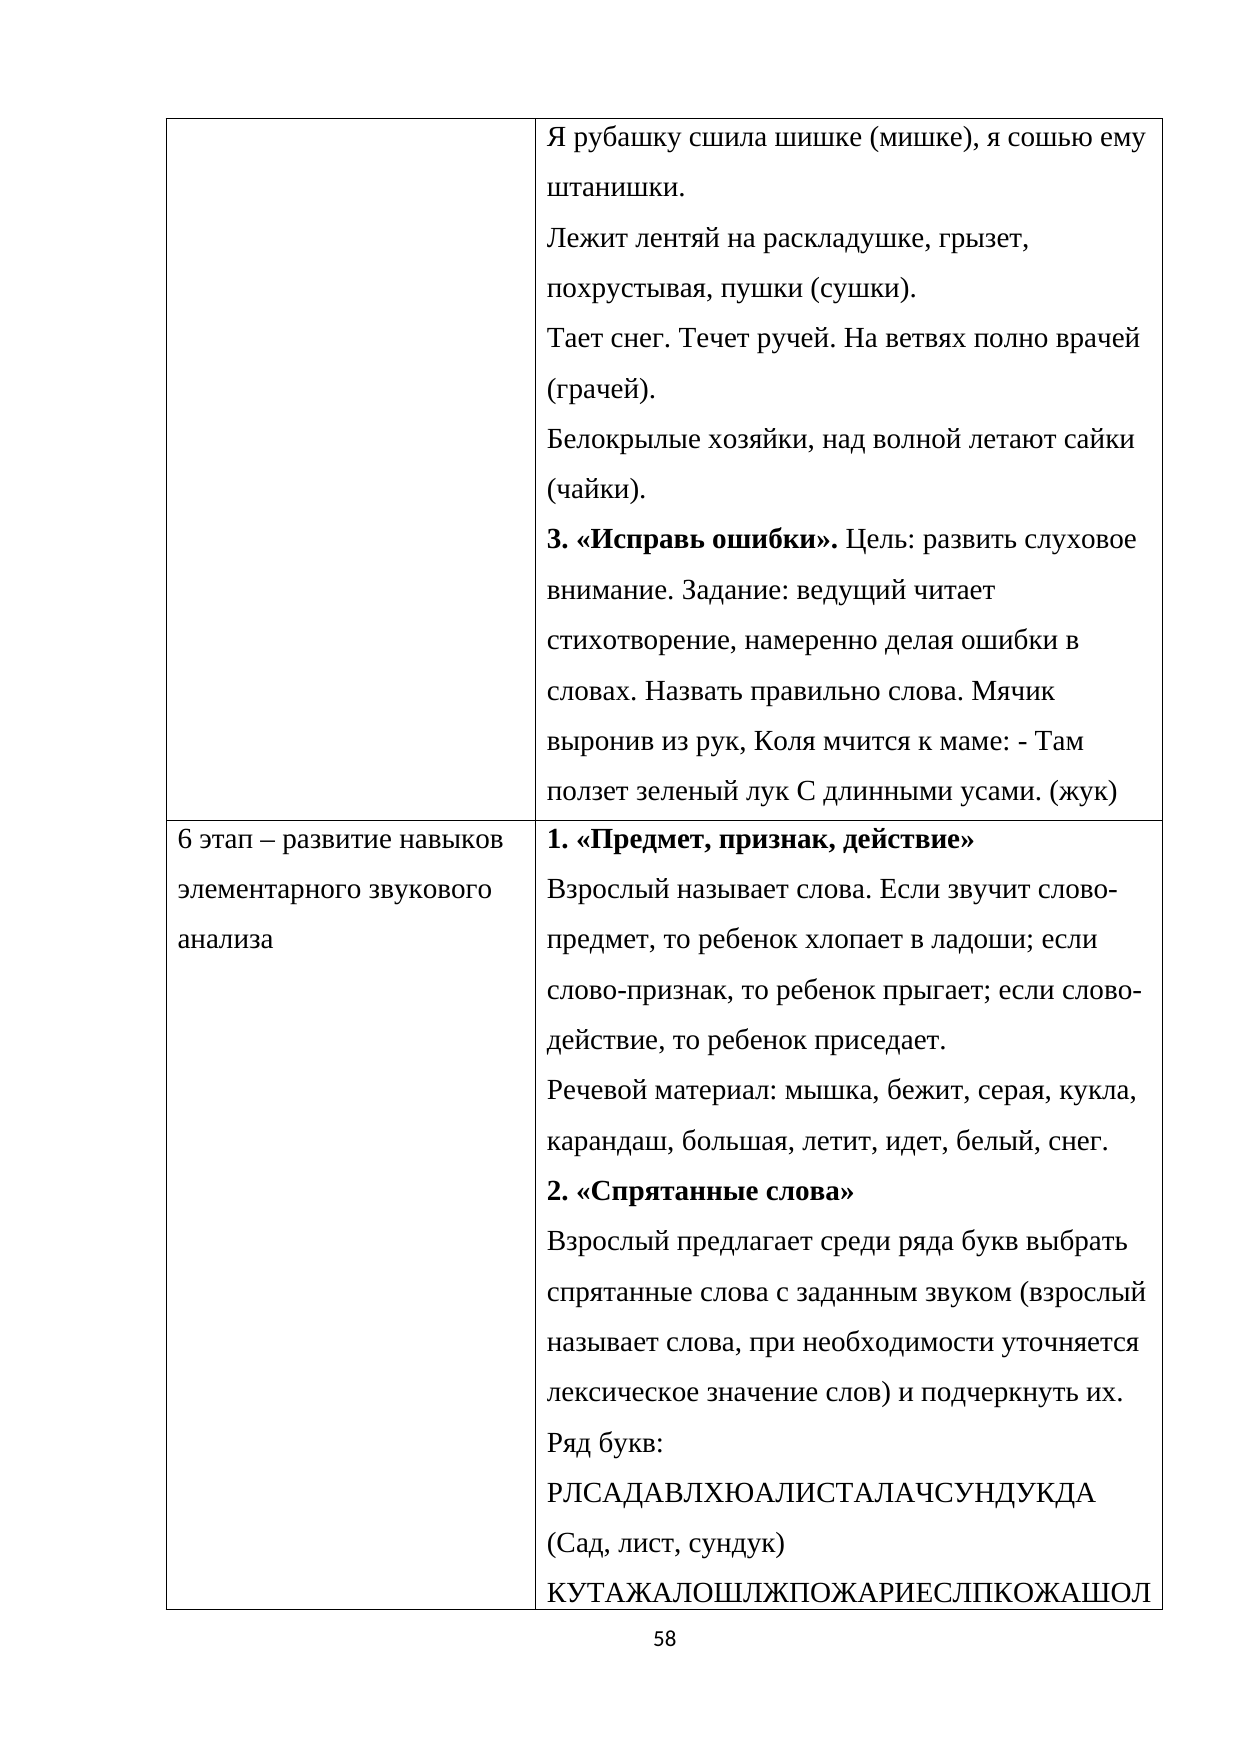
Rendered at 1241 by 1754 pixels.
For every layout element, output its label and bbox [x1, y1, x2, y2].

table_cell [167, 821, 535, 1609]
table_cell [536, 821, 1162, 1609]
table_cell [536, 119, 1162, 820]
table_cell [167, 119, 535, 820]
